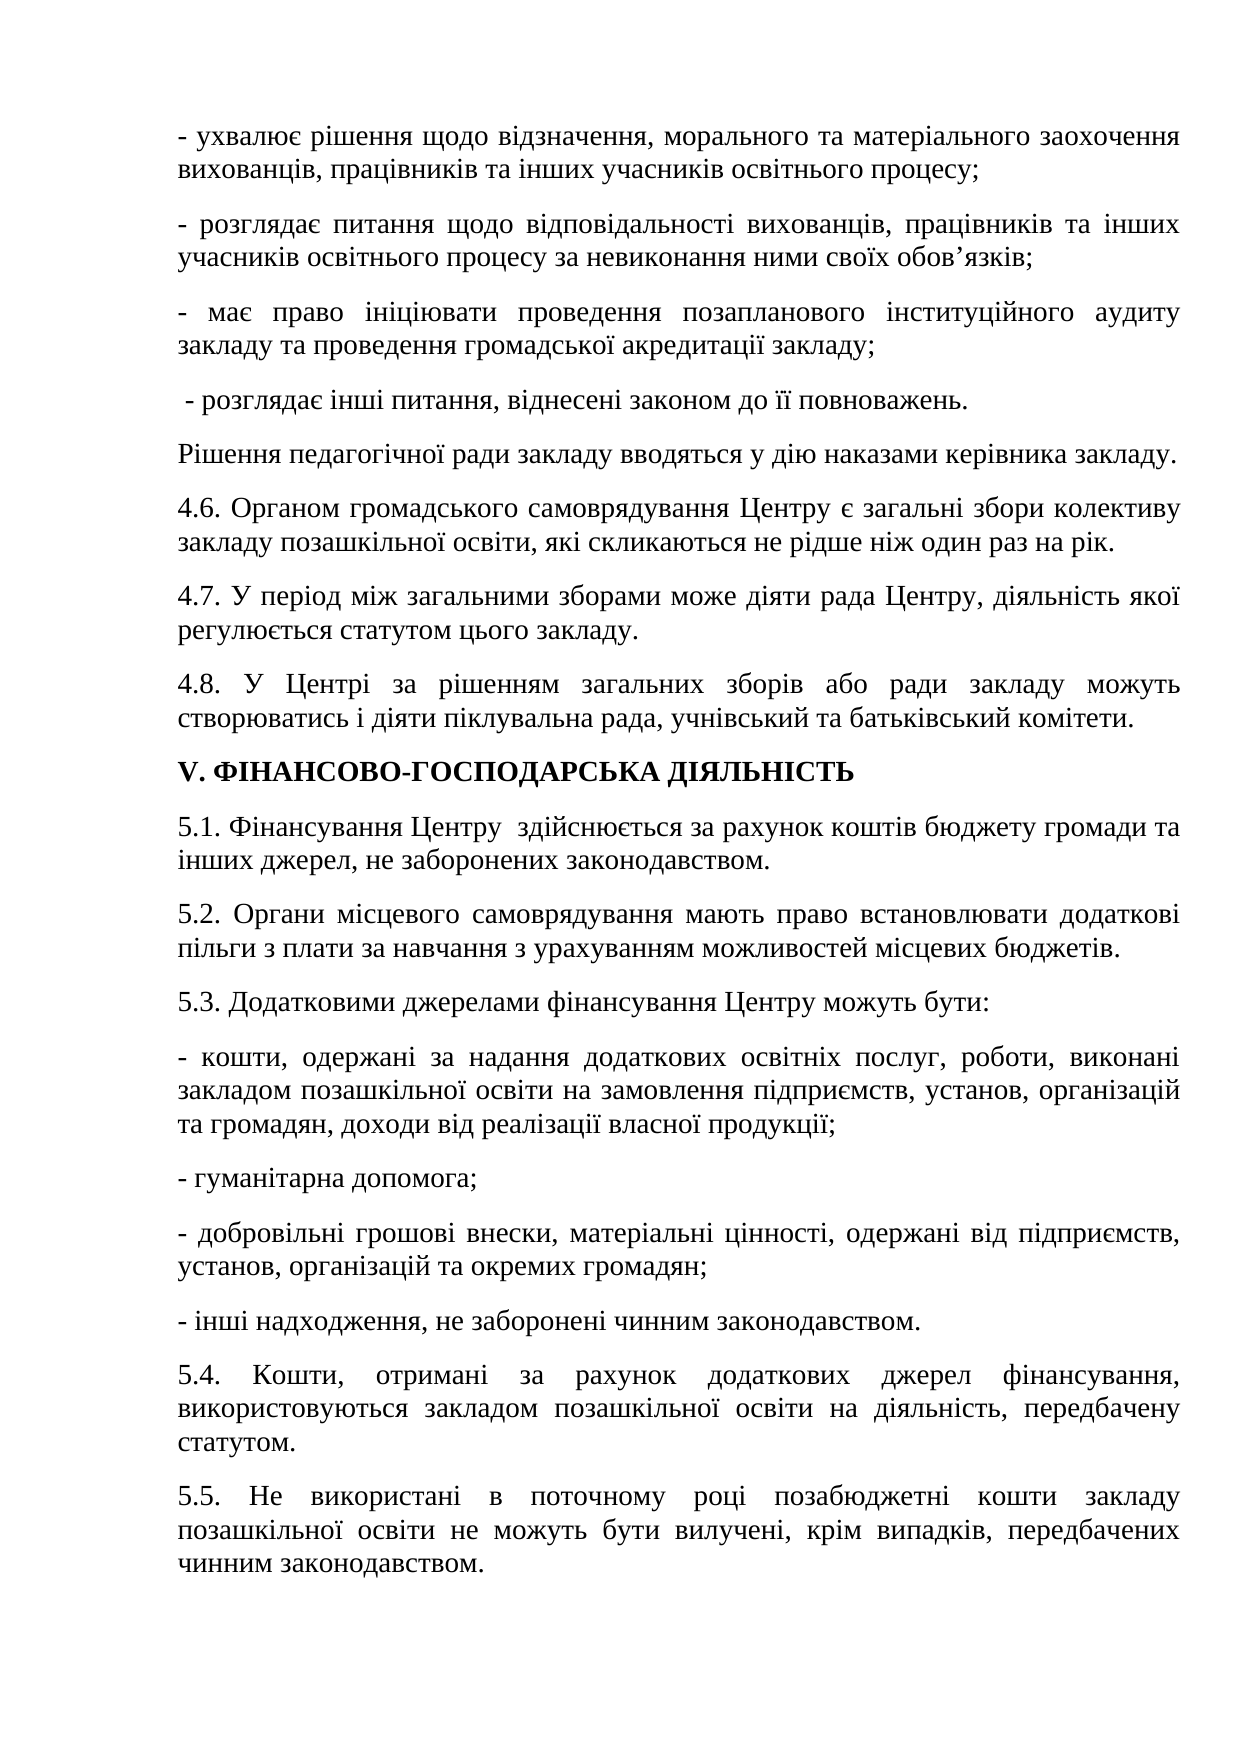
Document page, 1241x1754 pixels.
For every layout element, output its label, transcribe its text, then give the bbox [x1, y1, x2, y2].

text - добровільні грошові внески, матеріальні цінності, одержані від підприємств, установ, організацій та окремих громадян; [177, 1215, 1181, 1282]
text - кошти, одержані за надання додаткових освітніх послуг, роботи, виконані закладом позашкільної освіти на замовлення підприємств, установ, організацій та громадян, доходи від реалізації власної продукції; [177, 1039, 1181, 1139]
text 4.7. У період між загальними зборами може діяти рада Центру, діяльність якої регулюється статутом цього закладу. [177, 578, 1181, 646]
text 5.5. Не використані в поточному році позабюджетні кошти закладу позашкільної освіти не можуть бути вилучені, крім випадків, передбачених чинним законодавством. [177, 1478, 1181, 1579]
text 4.6. Органом громадського самоврядування Центру є загальні збори колективу закладу позашкільної освіти, які скликаються не рідше ніж один раз на рік. [177, 491, 1181, 558]
text 5.2. Органи місцевого самоврядування мають право встановлювати додаткові пільги з плати за навчання з урахуванням можливостей місцевих бюджетів. [177, 897, 1181, 964]
text - гуманітарна допомога; [177, 1160, 1181, 1194]
text Рішення педагогічної ради закладу вводяться у дію наказами керівника закладу. [177, 436, 1181, 470]
text - інші надходження, не заборонені чинним законодавством. [177, 1303, 1181, 1336]
text V. ФІНАНСОВО-ГОСПОДАРСЬКА ДІЯЛЬНІСТЬ [177, 754, 1181, 788]
text - ухвалює рішення щодо відзначення, морального та матеріального заохочення вихованців, працівників та інших учасників освітнього процесу; [177, 118, 1181, 185]
text - має право ініціювати проведення позапланового інституційного аудиту закладу та проведення громадської акредитації закладу; [177, 294, 1181, 361]
text 4.8. У Центрі за рішенням загальних зборів або ради закладу можуть створюватись і діяти піклувальна рада, учнівський та батьківський комітети. [177, 666, 1181, 733]
text - розглядає питання щодо відповідальності вихованців, працівників та інших учасників освітнього процесу за невиконання ними своїх обов’язків; [177, 206, 1181, 273]
text 5.3. Додатковими джерелами фінансування Центру можуть бути: [177, 984, 1181, 1018]
text - розглядає інші питання, віднесені законом до її повноважень. [177, 382, 1181, 415]
text 5.4. Кошти, отримані за рахунок додаткових джерел фінансування, використовуються закладом позашкільної освіти на діяльність, передбачену статутом. [177, 1357, 1181, 1458]
text 5.1. Фінансування Центру здійснюється за рахунок коштів бюджету громади та інших джерел, не заборонених законодавством. [177, 809, 1181, 876]
